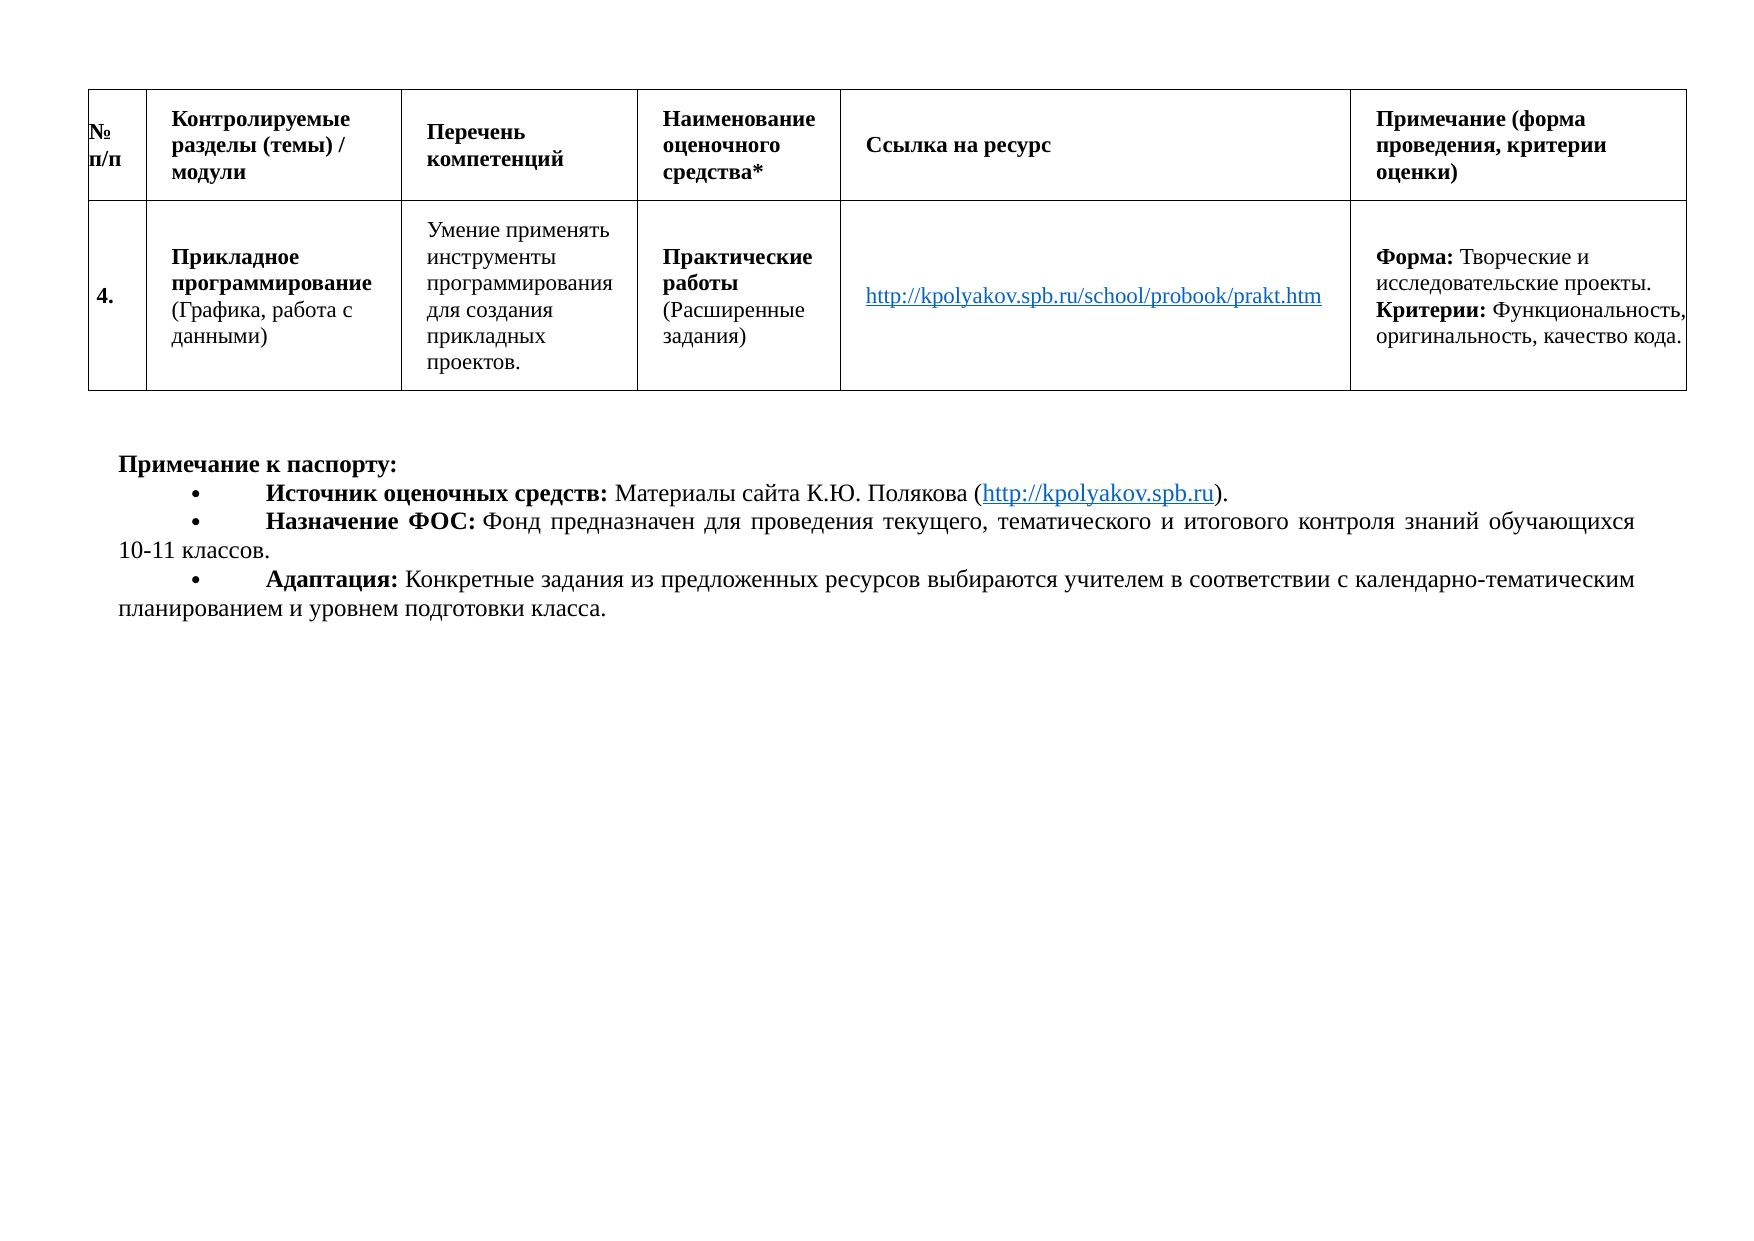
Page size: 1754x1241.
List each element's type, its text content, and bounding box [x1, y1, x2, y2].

table_header Контролируемые разделы (темы) / модули [147, 90, 401, 200]
table_cell 4. [89, 201, 146, 390]
table_cell Форма: Творческие и исследовательские проекты. Критерии: Функциональность, оригинальность, качество кода. [1351, 201, 1686, 390]
list Адаптация: Конкретные задания из предложенных ресурсов выбираются учителем в соответствии с календарно-тематическим планированием и уровнем подготовки класса. [118, 564, 1636, 621]
table_header Перечень компетенций [402, 90, 637, 200]
list Назначение ФОС: Фонд предназначен для проведения текущего, тематического и итогового контроля знаний обучающихся 10-11 классов. [118, 506, 1636, 564]
table_header Наименование оценочного средства* [638, 90, 840, 200]
text Примечание к паспорту: [118, 449, 1636, 478]
table_cell http://kpolyakov.spb.ru/school/probook/prakt.htm [841, 201, 1350, 390]
table_cell Практические работы (Расширенные задания) [638, 201, 840, 390]
table_header № п/п [89, 90, 146, 200]
table_header Ссылка на ресурс [841, 90, 1350, 200]
table_header Примечание (форма проведения, критерии оценки) [1351, 90, 1686, 200]
table_cell Умение применять инструменты программирования для создания прикладных проектов. [402, 201, 637, 390]
list Источник оценочных средств: Материалы сайта К.Ю. Полякова (http://kpolyakov.spb.ru). [118, 478, 1636, 506]
table_cell Прикладное программирование (Графика, работа с данными) [147, 201, 401, 390]
